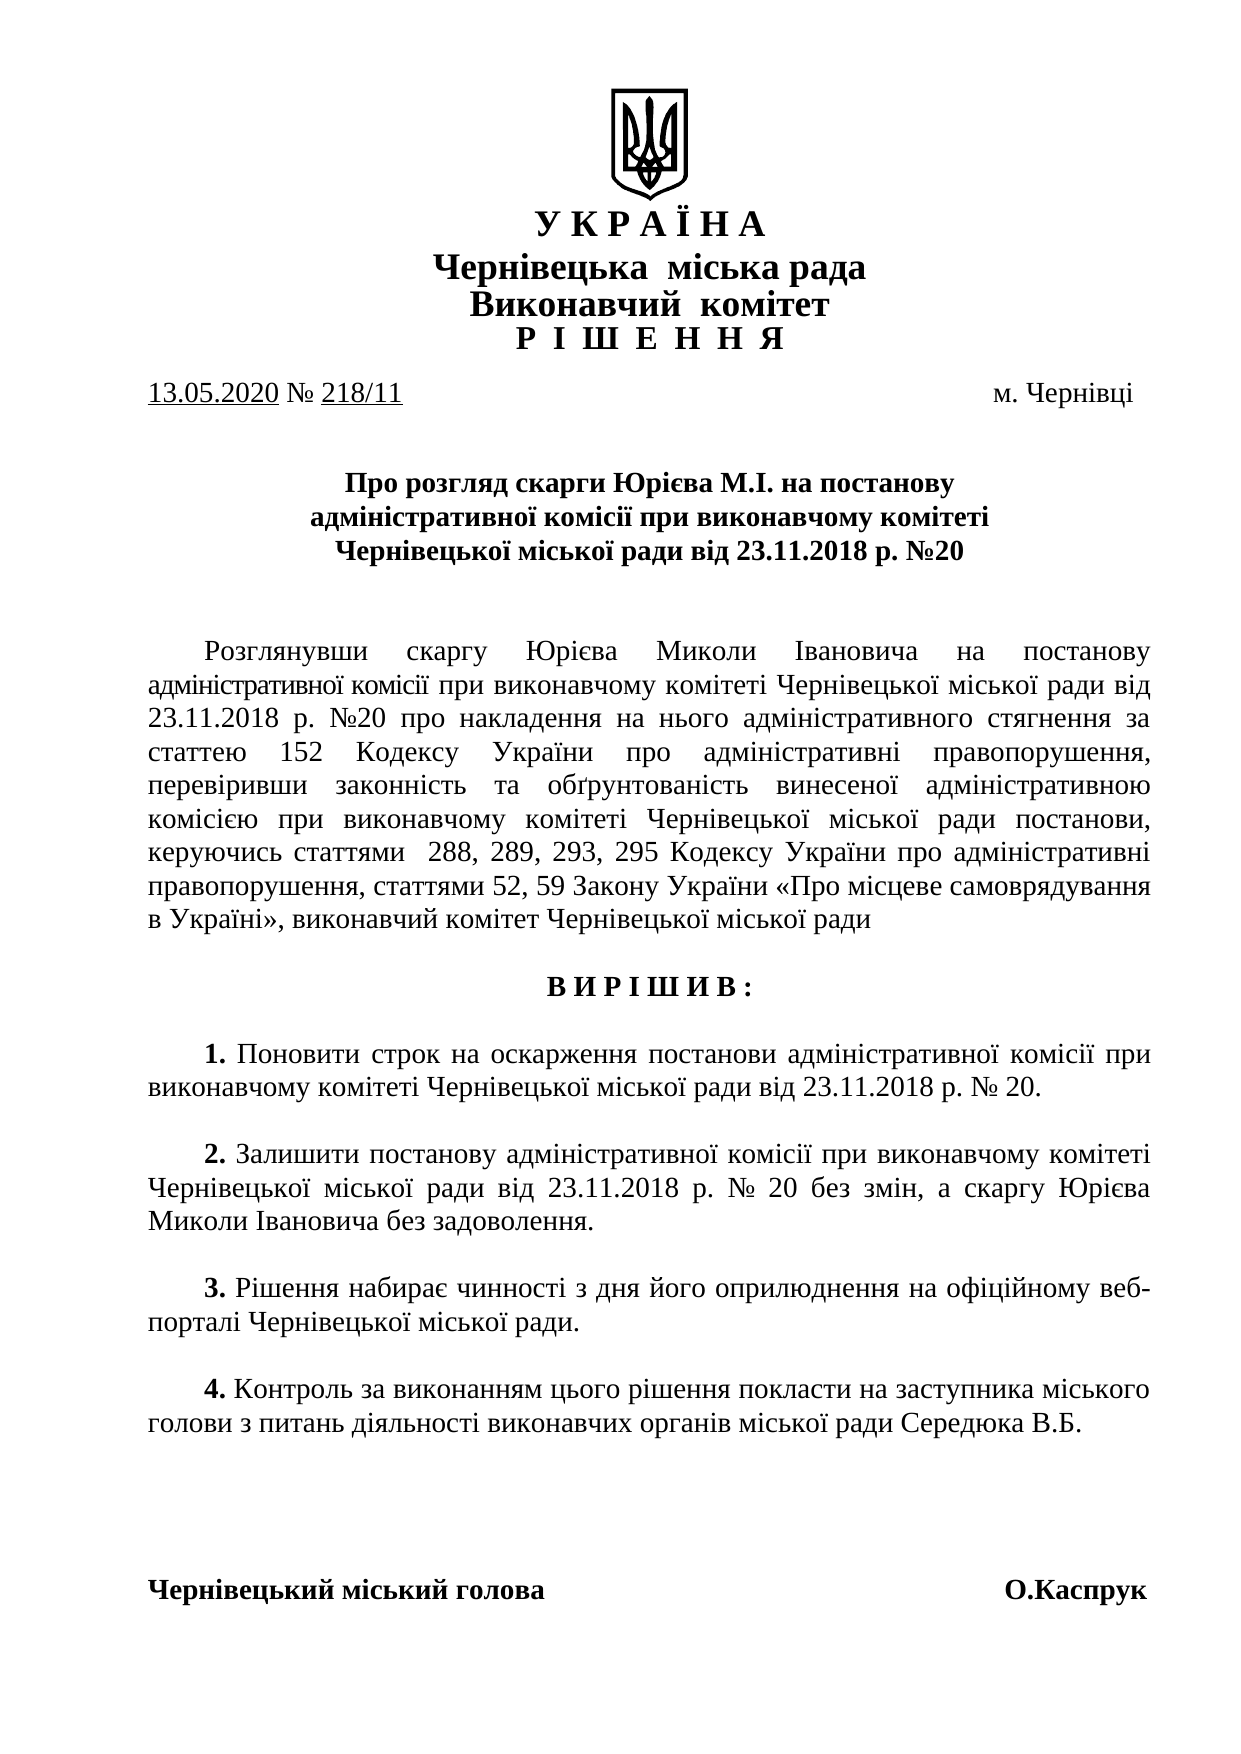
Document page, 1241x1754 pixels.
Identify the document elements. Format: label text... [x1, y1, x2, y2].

subtitle Р І Ш Е Н Н Я [148, 324, 1152, 356]
text 3. Рішення набирає чинності з дня його оприлюднення на офіційному веб-порталі Чернівецької міської ради. [148, 1271, 1152, 1338]
text 1. Поновити строк на оскарження постанови адміністративної комісії при виконавчому комітеті Чернівецької міської ради від 23.11.2018 р. № 20. [148, 1036, 1152, 1103]
text Чернівецької міської ради від 23.11.2018 р. №20 [148, 533, 1152, 566]
text 13.05.2020 № 218/11 м. Чернівці [148, 378, 1152, 408]
text 2. Залишити постанову адміністративної комісії при виконавчому комітеті Чернівецької міської ради від 23.11.2018 р. № 20 без змін, а скаргу Юрієва Миколи Івановича без задоволення. [148, 1136, 1152, 1237]
text Чернівецький міський голова О.Каспрук [148, 1572, 1152, 1606]
text Чернівецька міська рада [148, 244, 1152, 287]
text В И Р І Ш И В : [148, 969, 1152, 1002]
text адміністративної комісії при виконавчому комітеті [148, 499, 1152, 533]
text Розглянувши скаргу Юрієва Миколи Івановича на постанову адміністративної комісії при виконавчому комітеті Чернівецької міської ради від 23.11.2018 р. №20 про накладення на нього адміністративного стягнення за статтею 152 Кодексу України про адміністративні правопорушення, перевіривши законність та обґрунтованість винесеної адміністративною комісією при виконавчому комітеті Чернівецької міської ради постанови, керуючись статтями 288, 289, 293, 295 Кодексу України про адміністративні правопорушення, статтями 52, 59 Закону України «Про місцеве самоврядування в Україні», виконавчий комітет Чернівецької міської ради [148, 633, 1152, 935]
text Про розгляд скарги Юрієва М.І. на постанову [148, 466, 1152, 499]
text 4. Контроль за виконанням цього рішення покласти на заступника міського голови з питань діяльності виконавчих органів міської ради Середюка В.Б. [148, 1371, 1152, 1438]
subtitle Виконавчий комітет [148, 287, 1152, 324]
text У К Р А Ї Н А [148, 201, 1152, 244]
